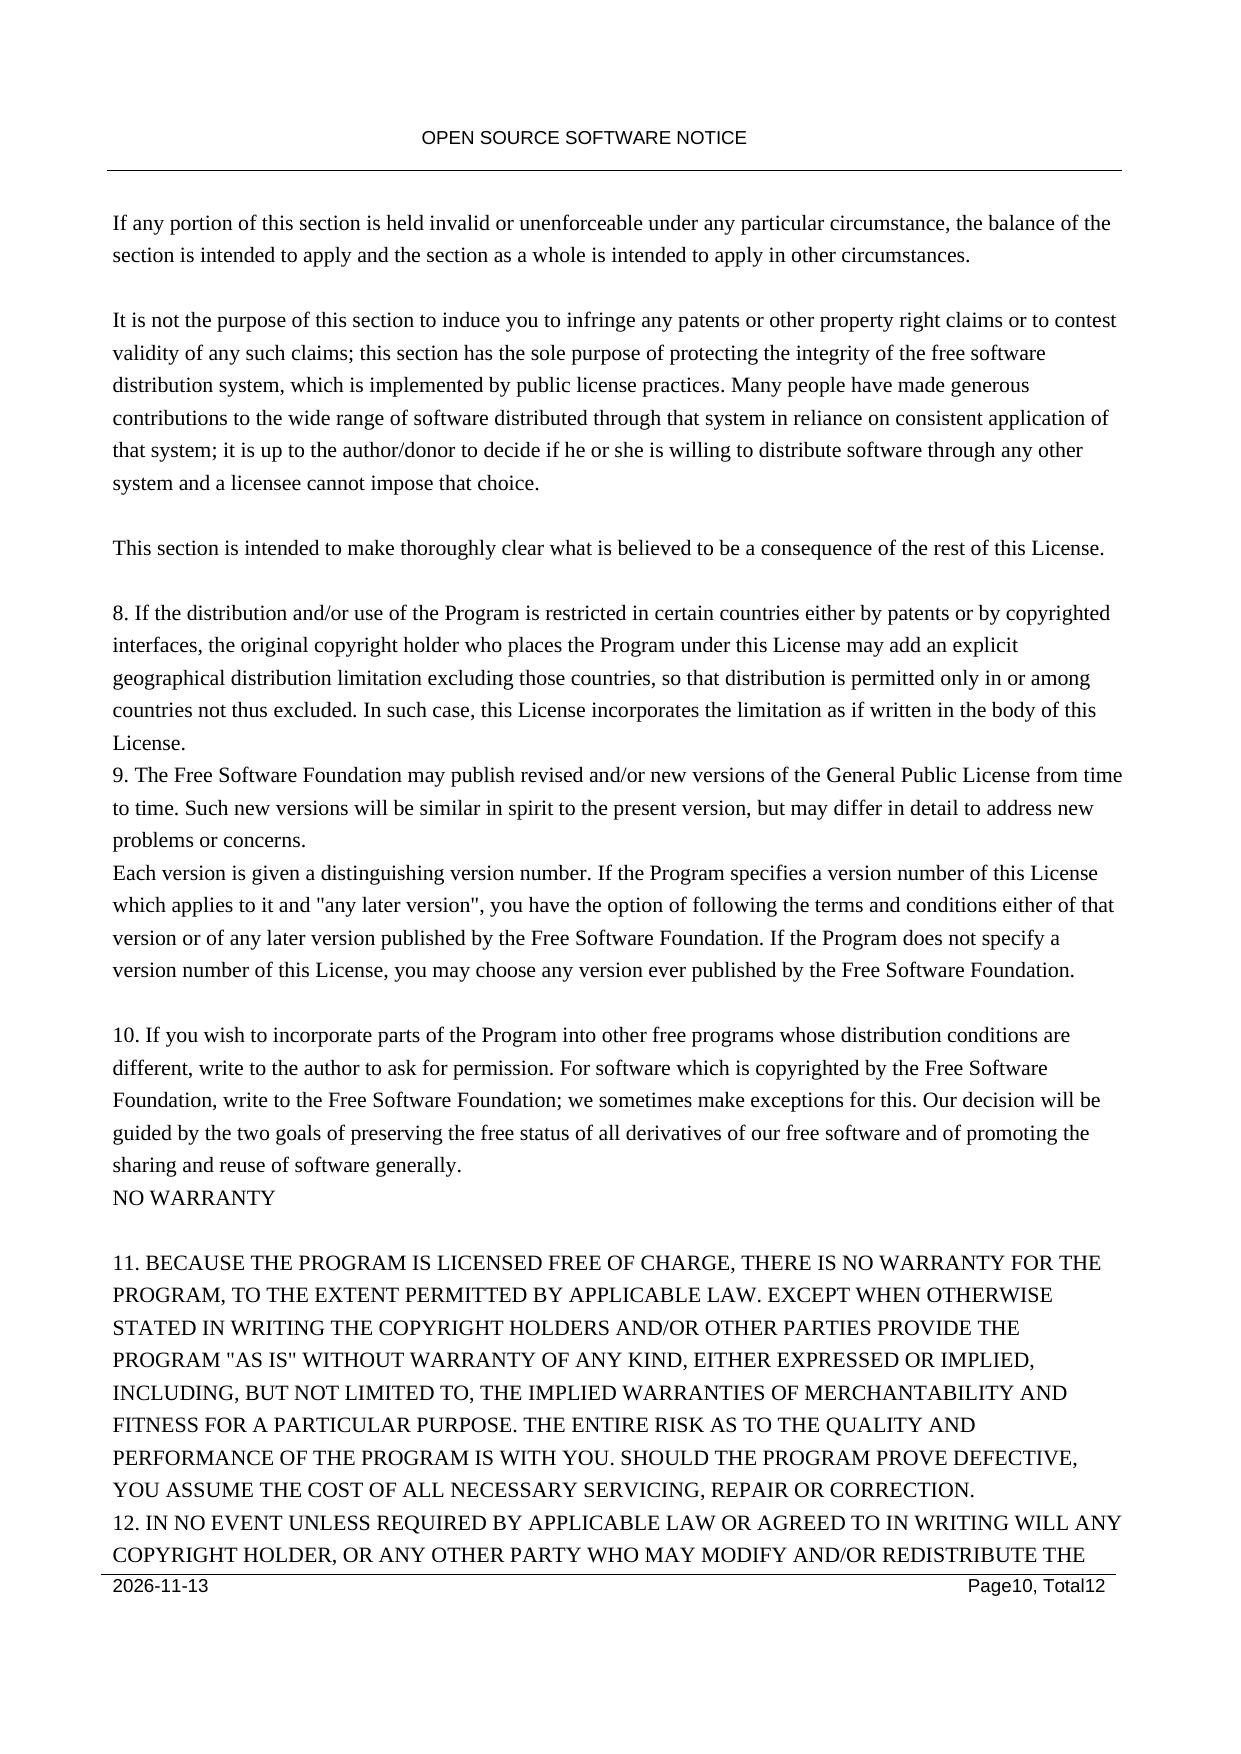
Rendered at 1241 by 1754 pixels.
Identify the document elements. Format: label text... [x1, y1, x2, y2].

text Each version is given a distinguishing version number. If the Program specifies a version number of this License which applies to it and "any later version", you have the option of following the terms and conditions either of that version or of any later version published by the Free Software Foundation. If the Program does not specify a version number of this License, you may choose any version ever published by the Free Software Foundation. [112, 856, 1128, 986]
text 8. If the distribution and/or use of the Program is restricted in certain countries either by patents or by copyrighted interfaces, the original copyright holder who places the Program under this License may add an explicit geographical distribution limitation excluding those countries, so that distribution is permitted only in or among countries not thus excluded. In such case, this License incorporates the limitation as if written in the body of this License. [112, 596, 1128, 759]
text This section is intended to make thoroughly clear what is believed to be a consequence of the rest of this License. [112, 531, 1128, 564]
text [112, 1506, 1128, 1571]
text 11. BECAUSE THE PROGRAM IS LICENSED FREE OF CHARGE, THERE IS NO WARRANTY FOR THE PROGRAM, TO THE EXTENT PERMITTED BY APPLICABLE LAW. EXCEPT WHEN OTHERWISE STATED IN WRITING THE COPYRIGHT HOLDERS AND/OR OTHER PARTIES PROVIDE THE PROGRAM "AS IS" WITHOUT WARRANTY OF ANY KIND, EITHER EXPRESSED OR IMPLIED, INCLUDING, BUT NOT LIMITED TO, THE IMPLIED WARRANTIES OF MERCHANTABILITY AND FITNESS FOR A PARTICULAR PURPOSE. THE ENTIRE RISK AS TO THE QUALITY AND PERFORMANCE OF THE PROGRAM IS WITH YOU. SHOULD THE PROGRAM PROVE DEFECTIVE, YOU ASSUME THE COST OF ALL NECESSARY SERVICING, REPAIR OR CORRECTION. [112, 1246, 1128, 1506]
text 10. If you wish to incorporate parts of the Program into other free programs whose distribution conditions are different, write to the author to ask for permission. For software which is copyrighted by the Free Software Foundation, write to the Free Software Foundation; we sometimes make exceptions for this. Our decision will be guided by the two goals of preserving the free status of all derivatives of our free software and of promoting the sharing and reuse of software generally. [112, 1019, 1128, 1181]
text It is not the purpose of this section to induce you to infringe any patents or other property right claims or to contest validity of any such claims; this section has the sole purpose of protecting the integrity of the free software distribution system, which is implemented by public license practices. Many people have made generous contributions to the wide range of software distributed through that system in reliance on consistent application of that system; it is up to the author/donor to decide if he or she is willing to distribute software through any other system and a licensee cannot impose that choice. [112, 304, 1128, 499]
text 9. The Free Software Foundation may publish revised and/or new versions of the General Public License from time to time. Such new versions will be similar in spirit to the present version, but may differ in detail to address new problems or concerns. [112, 759, 1128, 856]
text NO WARRANTY [112, 1181, 1128, 1214]
text If any portion of this section is held invalid or unenforceable under any particular circumstance, the balance of the section is intended to apply and the section as a whole is intended to apply in other circumstances. [112, 206, 1128, 271]
